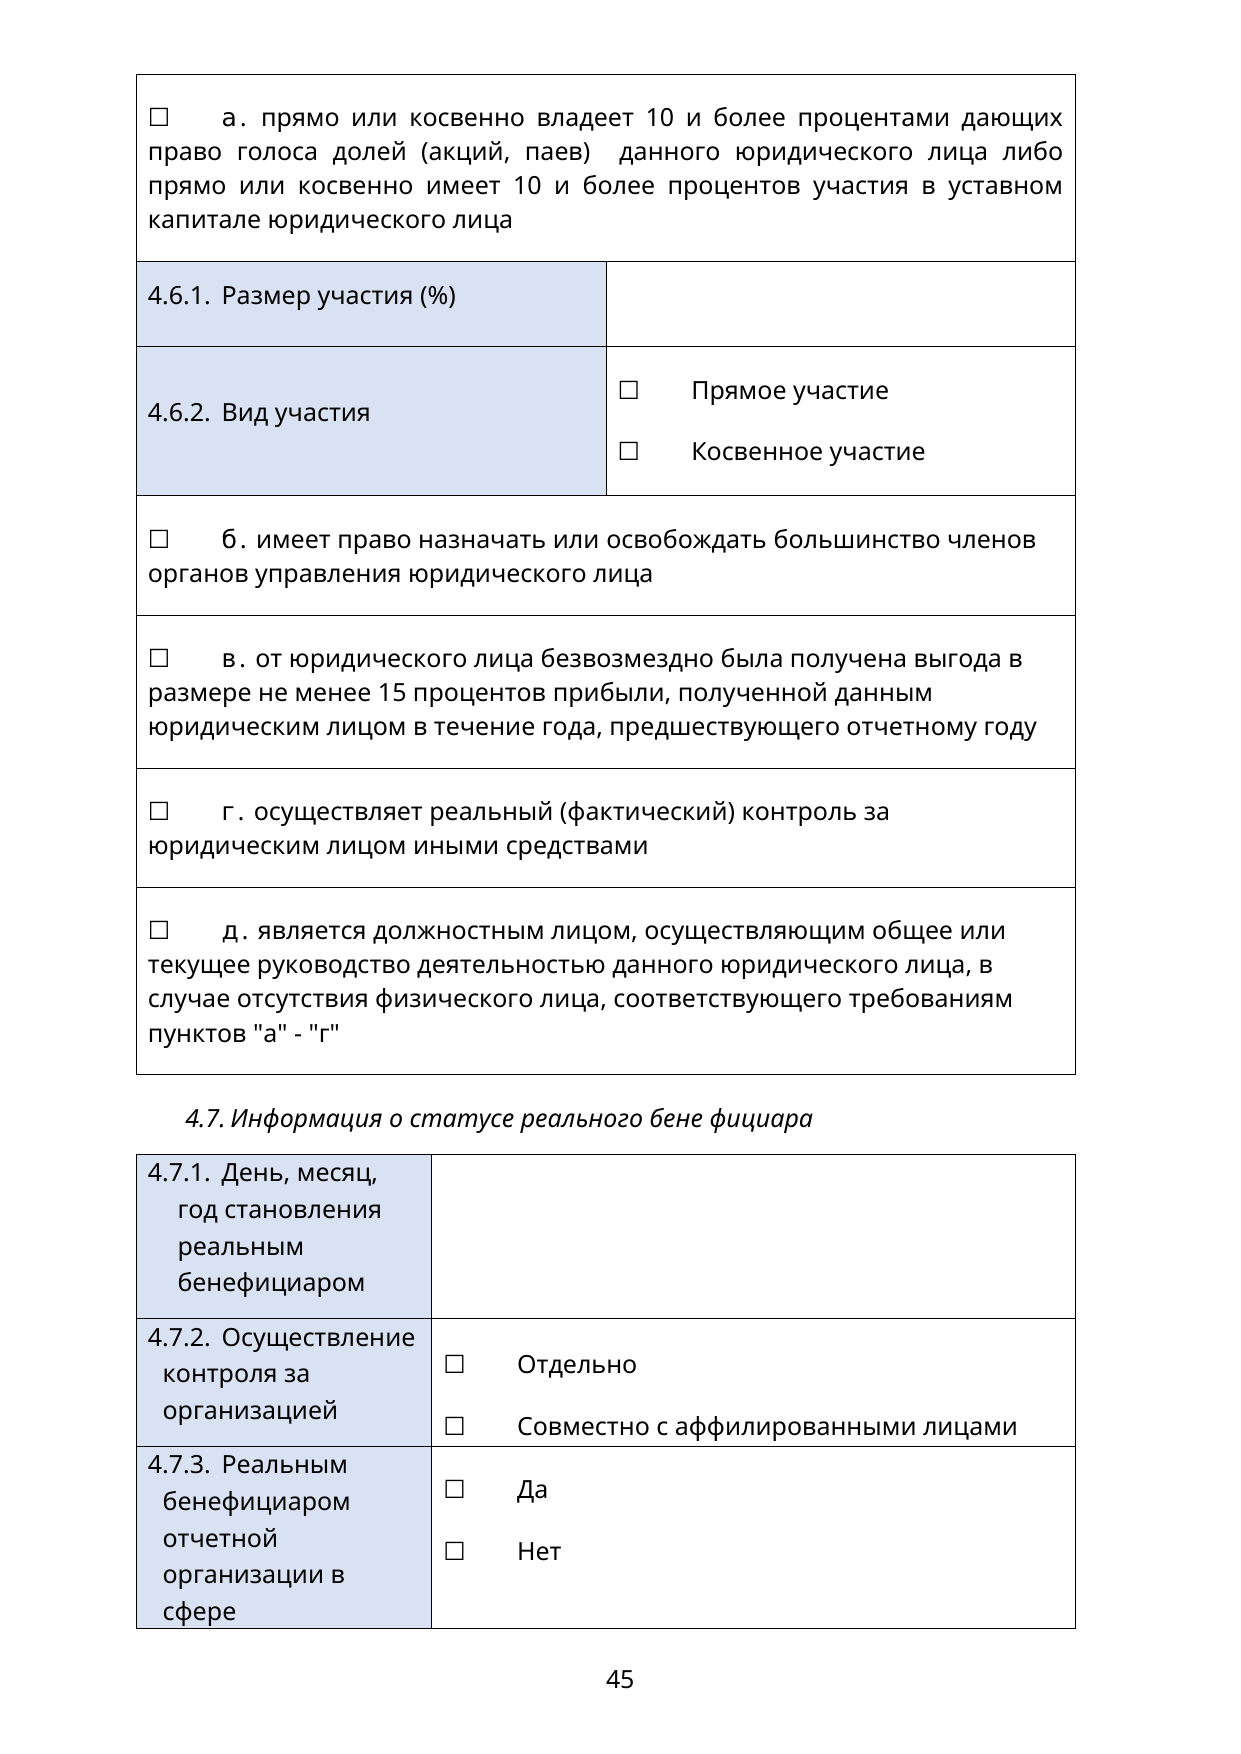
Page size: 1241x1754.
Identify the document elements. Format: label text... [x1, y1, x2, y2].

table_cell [137, 1447, 431, 1628]
table_cell Осуществление контроля за организацией [137, 1319, 431, 1446]
table_cell Вид участия [137, 347, 606, 495]
table_header а․ прямо или косвенно владеет 10 и более процентами дающих право голоса долей (акций, паев) данного юридического лица либо прямо или косвенно имеет 10 и более процентов участия в уставном капитале юридического лица [137, 75, 1075, 261]
table_cell г․ осуществляет реальный (фактический) контроль за юридическим лицом иными средствами [137, 769, 1075, 887]
table_header [432, 1155, 1075, 1318]
table_cell д․ является должностным лицом, осуществляющим общее или текущее руководство деятельностью данного юридического лица, в случае отсутствия физического лица, соответствующего требованиям пунктов "а" - "г" [137, 888, 1075, 1074]
table_header День, месяц, год становления реальным бенефициаром [137, 1155, 431, 1318]
table_cell [607, 262, 1075, 346]
table_cell в․ от юридического лица безвозмездно была получена выгода в размере не менее 15 процентов прибыли, полученной данным юридическим лицом в течение года, предшествующего отчетному году [137, 616, 1075, 768]
list Информация о статусе реального бене фициара [185, 1100, 1092, 1134]
table_cell Отдельно Совместно с аффилированными лицами [432, 1319, 1075, 1446]
table_cell Да Нет [432, 1447, 1075, 1628]
table_cell б․ имеет право назначать или освобождать большинство членов органов управления юридического лица [137, 496, 1075, 614]
table_cell Размер участия (%) [137, 262, 606, 346]
table_cell Прямое участие Косвенное участие [607, 347, 1075, 495]
